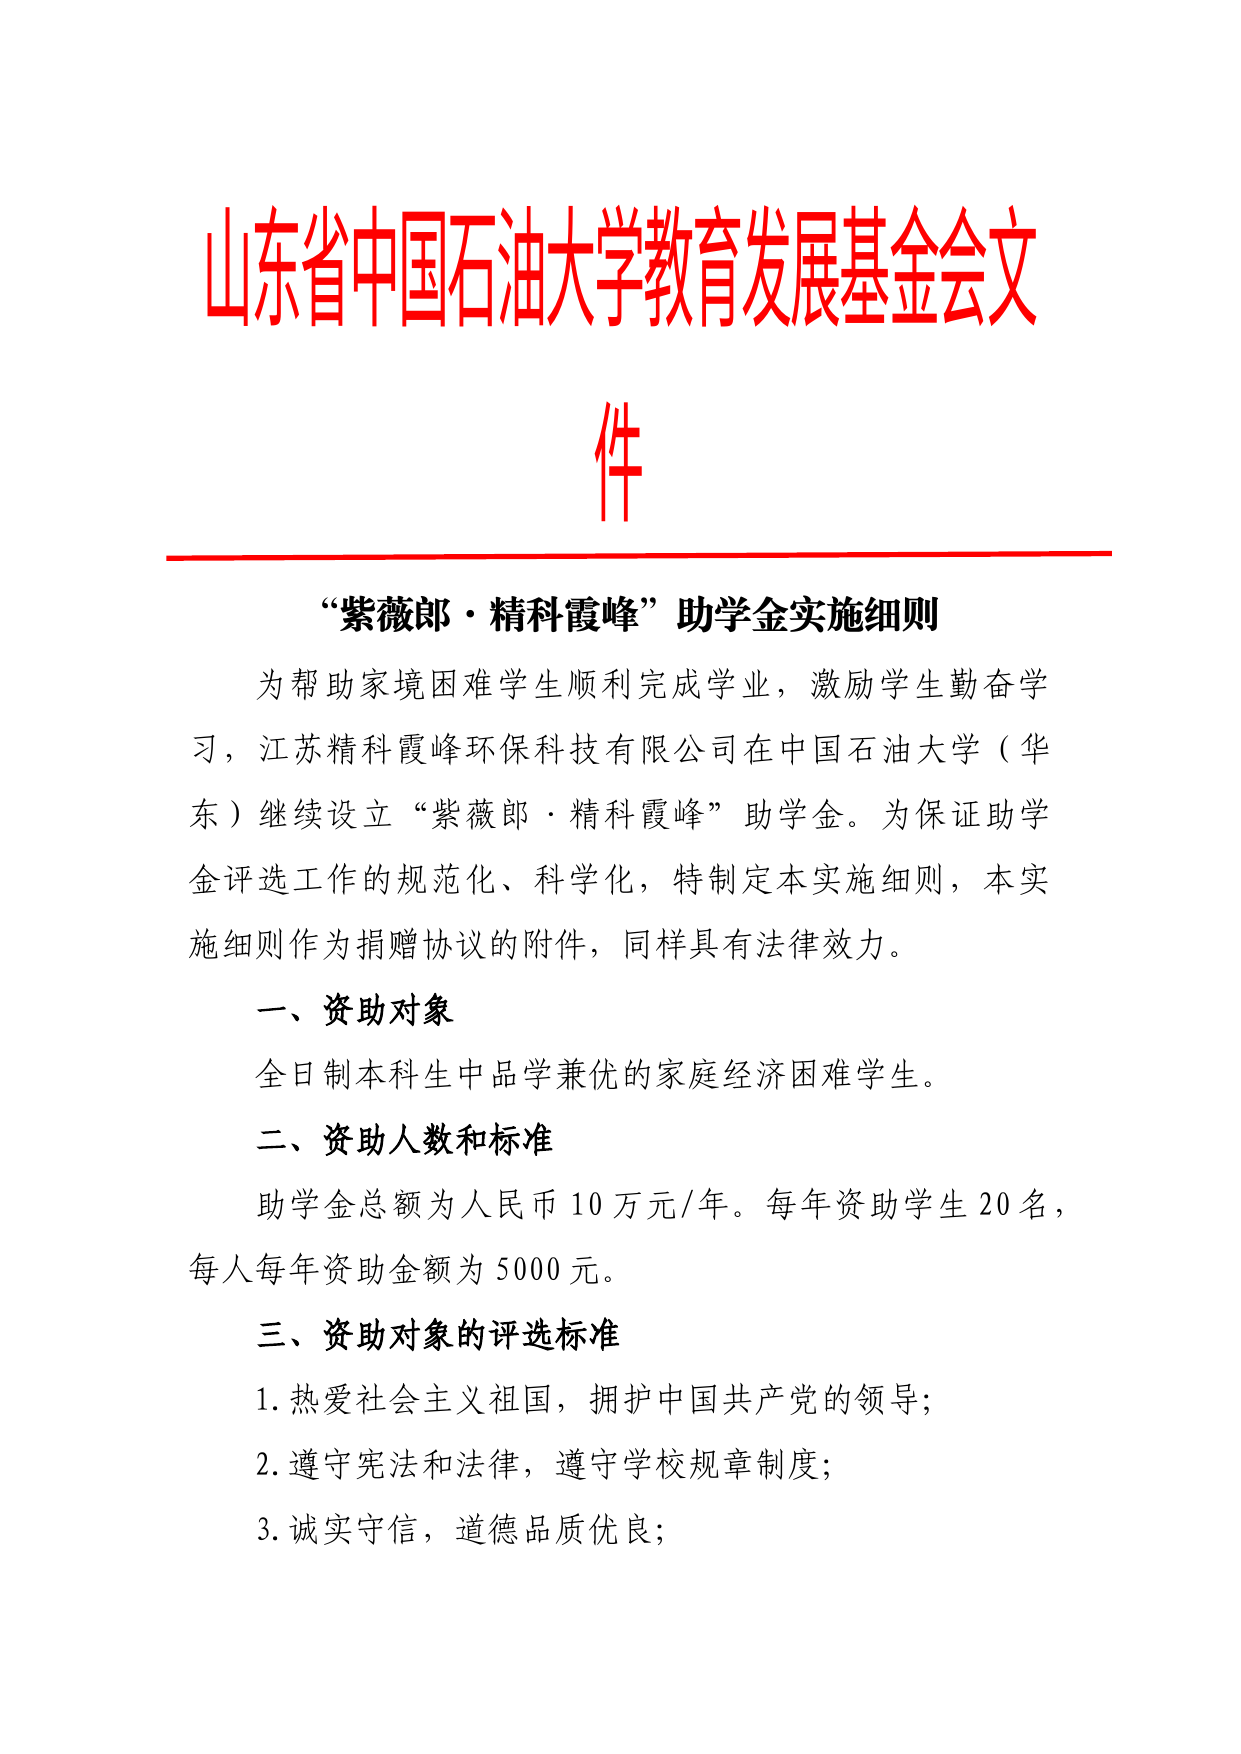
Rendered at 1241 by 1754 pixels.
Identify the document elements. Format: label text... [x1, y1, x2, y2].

text 一、资助对象 [187, 974, 1053, 1039]
text 3.诚实守信，道德品质优良； [187, 1494, 1053, 1559]
text 为帮助家境困难学生顺利完成学业，激励学生勤奋学习，江苏精科霞峰环保科技有限公司在中国石油大学（华东）继续设立“紫薇郎·精科霞峰”助学金。为保证助学金评选工作的规范化、科学化，特制定本实施细则，本实施细则作为捐赠协议的附件，同样具有法律效力。 [187, 649, 1053, 974]
text 助学金总额为人民币10万元/年。每年资助学生20名，每人每年资助金额为5000元。 [187, 1169, 1053, 1299]
text 山东省中国石油大学教育发展基金会文件 [187, 162, 1053, 552]
text 2.遵守宪法和法律，遵守学校规章制度； [187, 1429, 1053, 1494]
text 全日制本科生中品学兼优的家庭经济困难学生。 [187, 1039, 1053, 1104]
text 1.热爱社会主义祖国，拥护中国共产党的领导； [187, 1364, 1053, 1429]
text 三、资助对象的评选标准 [187, 1299, 1053, 1364]
text “紫薇郎·精科霞峰”助学金实施细则 [187, 584, 1053, 649]
text 二、资助人数和标准 [187, 1104, 1053, 1169]
